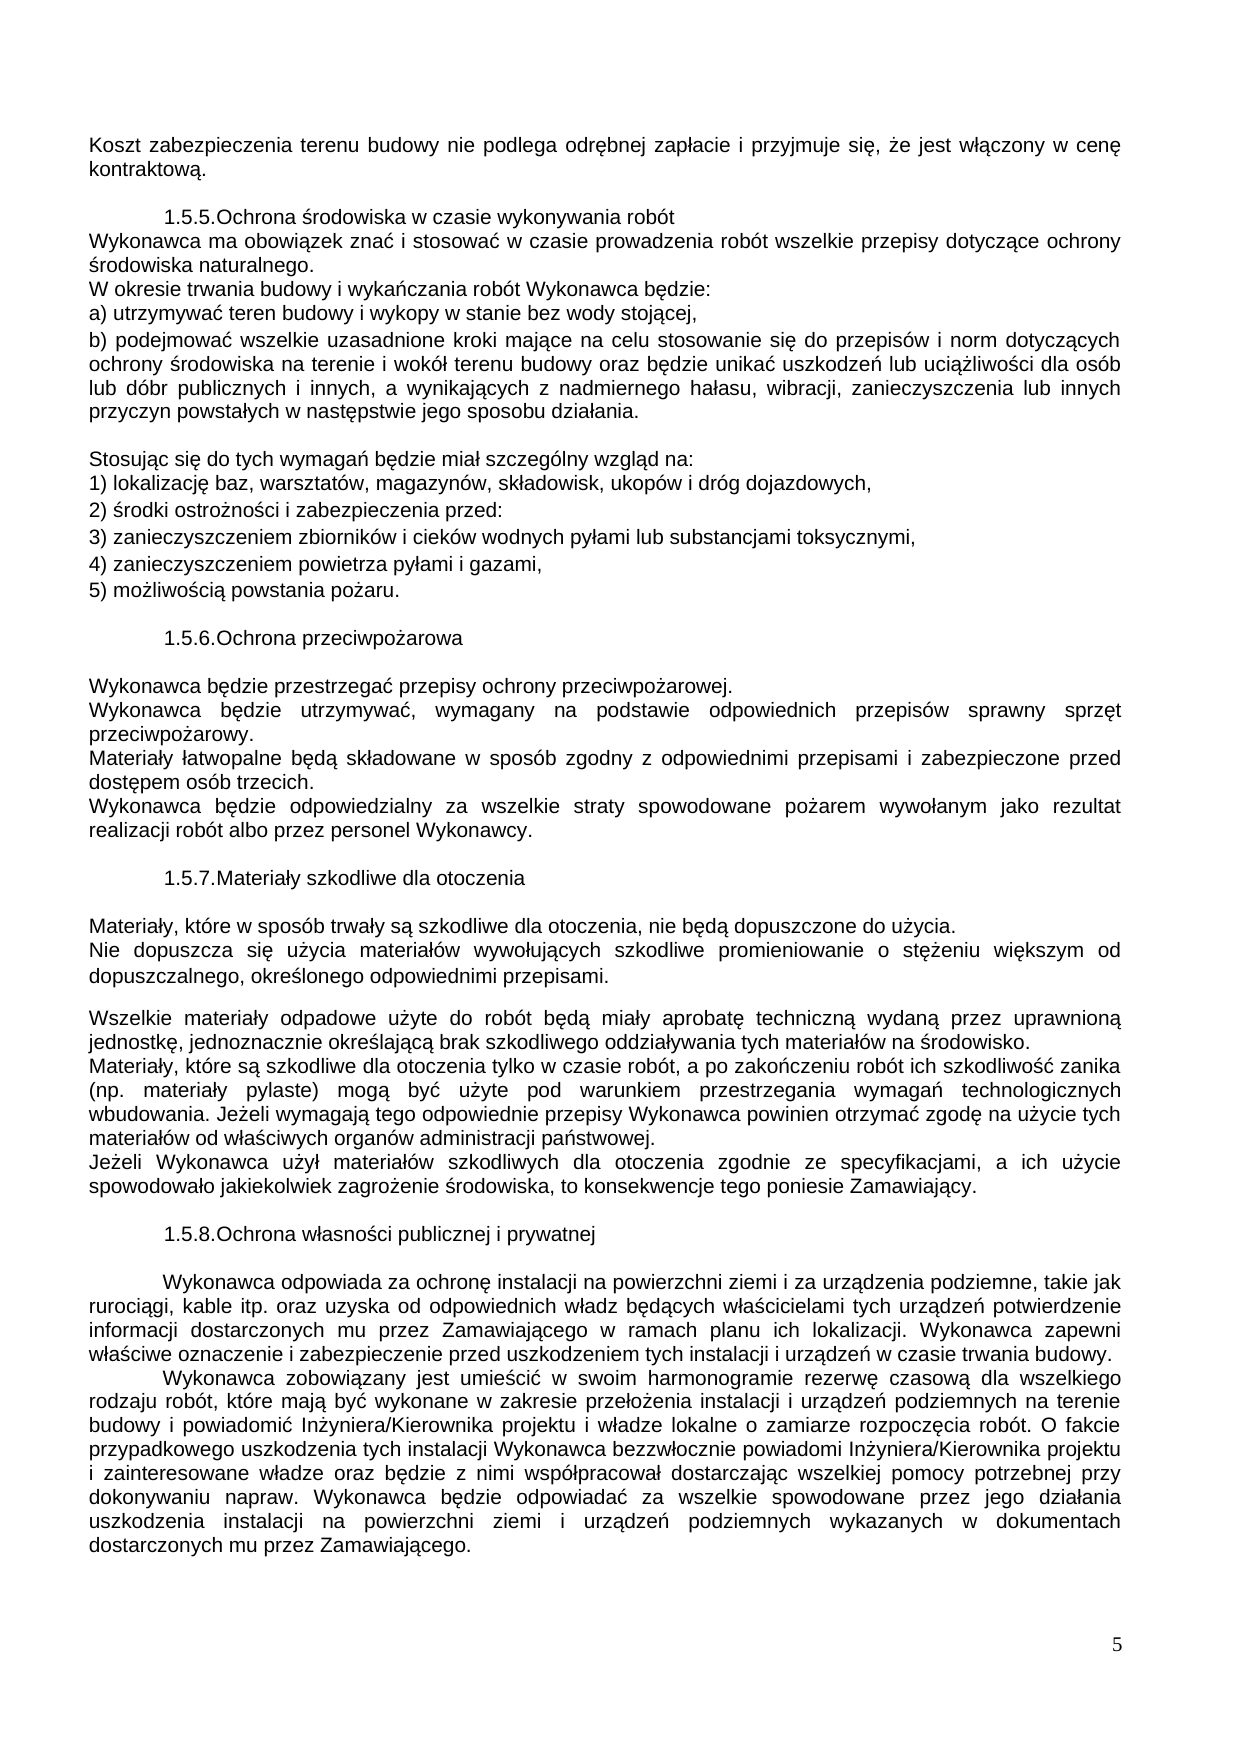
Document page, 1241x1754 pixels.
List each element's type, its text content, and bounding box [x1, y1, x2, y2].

text W okresie trwania budowy i wykańczania robót Wykonawca będzie: [89, 277, 1122, 301]
text Wszelkie materiały odpadowe użyte do robót będą miały aprobatę techniczną wydaną przez uprawnioną jednostkę, jednoznacznie określającą brak szkodliwego oddziaływania tych materiałów na środowisko. [89, 1006, 1122, 1054]
list Ochrona przeciwpożarowa [164, 626, 1122, 650]
text a) utrzymywać teren budowy i wykopy w stanie bez wody stojącej, [89, 301, 1122, 324]
text Stosując się do tych wymagań będzie miał szczególny wzgląd na: [89, 447, 1122, 471]
list Ochrona własności publicznej i prywatnej [164, 1222, 1122, 1246]
text Wykonawca będzie odpowiedzialny za wszelkie straty spowodowane pożarem wywołanym jako rezultat realizacji robót albo przez personel Wykonawcy. [89, 794, 1122, 842]
text Materiały łatwopalne będą składowane w sposób zgodny z odpowiednimi przepisami i zabezpieczone przed dostępem osób trzecich. [89, 746, 1122, 794]
text 2) środki ostrożności i zabezpieczenia przed: [89, 498, 1122, 522]
text 1) lokalizację baz, warsztatów, magazynów, składowisk, ukopów i dróg dojazdowych, [89, 471, 1122, 495]
text Materiały, które są szkodliwe dla otoczenia tylko w czasie robót, a po zakończeniu robót ich szkodliwość zanika (np. materiały pylaste) mogą być użyte pod warunkiem przestrzegania wymagań technologicznych wbudowania. Jeżeli wymagają tego odpowiednie przepisy Wykonawca powinien otrzymać zgodę na użycie tych materiałów od właściwych organów administracji państwowej. [89, 1054, 1122, 1150]
text Wykonawca będzie utrzymywać, wymagany na podstawie odpowiednich przepisów sprawny sprzęt przeciwpożarowy. [89, 698, 1122, 746]
text Wykonawca zobowiązany jest umieścić w swoim harmonogramie rezerwę czasową dla wszelkiego rodzaju robót, które mają być wykonane w zakresie przełożenia instalacji i urządzeń podziemnych na terenie budowy i powiadomić Inżyniera/Kierownika projektu i władze lokalne o zamiarze rozpoczęcia robót. O fakcie przypadkowego uszkodzenia tych instalacji Wykonawca bezzwłocznie powiadomi Inżyniera/Kierownika projektu i zainteresowane władze oraz będzie z nimi współpracował dostarczając wszelkiej pomocy potrzebnej przy dokonywaniu napraw. Wykonawca będzie odpowiadać za wszelkie spowodowane przez jego działania uszkodzenia instalacji na powierzchni ziemi i urządzeń podziemnych wykazanych w dokumentach dostarczonych mu przez Zamawiającego. [89, 1365, 1122, 1557]
text Koszt zabezpieczenia terenu budowy nie podlega odrębnej zapłacie i przyjmuje się, że jest włączony w cenę kontraktową. [89, 133, 1122, 181]
list Materiały szkodliwe dla otoczenia [164, 866, 1122, 890]
text Jeżeli Wykonawca użył materiałów szkodliwych dla otoczenia zgodnie ze specyfikacjami, a ich użycie spowodowało jakiekolwiek zagrożenie środowiska, to konsekwencje tego poniesie Zamawiający. [89, 1150, 1122, 1198]
text Materiały, które w sposób trwały są szkodliwe dla otoczenia, nie będą dopuszczone do użycia. [89, 914, 1122, 938]
list Ochrona środowiska w czasie wykonywania robót [164, 205, 1122, 229]
text 3) zanieczyszczeniem zbiorników i cieków wodnych pyłami lub substancjami toksycznymi, [89, 525, 1122, 549]
text Wykonawca odpowiada za ochronę instalacji na powierzchni ziemi i za urządzenia podziemne, takie jak rurociągi, kable itp. oraz uzyska od odpowiednich władz będących właścicielami tych urządzeń potwierdzenie informacji dostarczonych mu przez Zamawiającego w ramach planu ich lokalizacji. Wykonawca zapewni właściwe oznaczenie i zabezpieczenie przed uszkodzeniem tych instalacji i urządzeń w czasie trwania budowy. [89, 1269, 1122, 1365]
text 5) możliwością powstania pożaru. [89, 578, 1122, 602]
text b) podejmować wszelkie uzasadnione kroki mające na celu stosowanie się do przepisów i norm dotyczących ochrony środowiska na terenie i wokół terenu budowy oraz będzie unikać uszkodzeń lub uciążliwości dla osób lub dóbr publicznych i innych, a wynikających z nadmiernego hałasu, wibracji, zanieczyszczenia lub innych przyczyn powstałych w następstwie jego sposobu działania. [89, 327, 1122, 423]
text Nie dopuszcza się użycia materiałów wywołujących szkodliwe promieniowanie o stężeniu większym od dopuszczalnego, określonego odpowiednimi przepisami. [89, 938, 1122, 987]
text Wykonawca ma obowiązek znać i stosować w czasie prowadzenia robót wszelkie przepisy dotyczące ochrony środowiska naturalnego. [89, 229, 1122, 277]
text 4) zanieczyszczeniem powietrza pyłami i gazami, [89, 551, 1122, 575]
text Wykonawca będzie przestrzegać przepisy ochrony przeciwpożarowej. [89, 674, 1122, 698]
